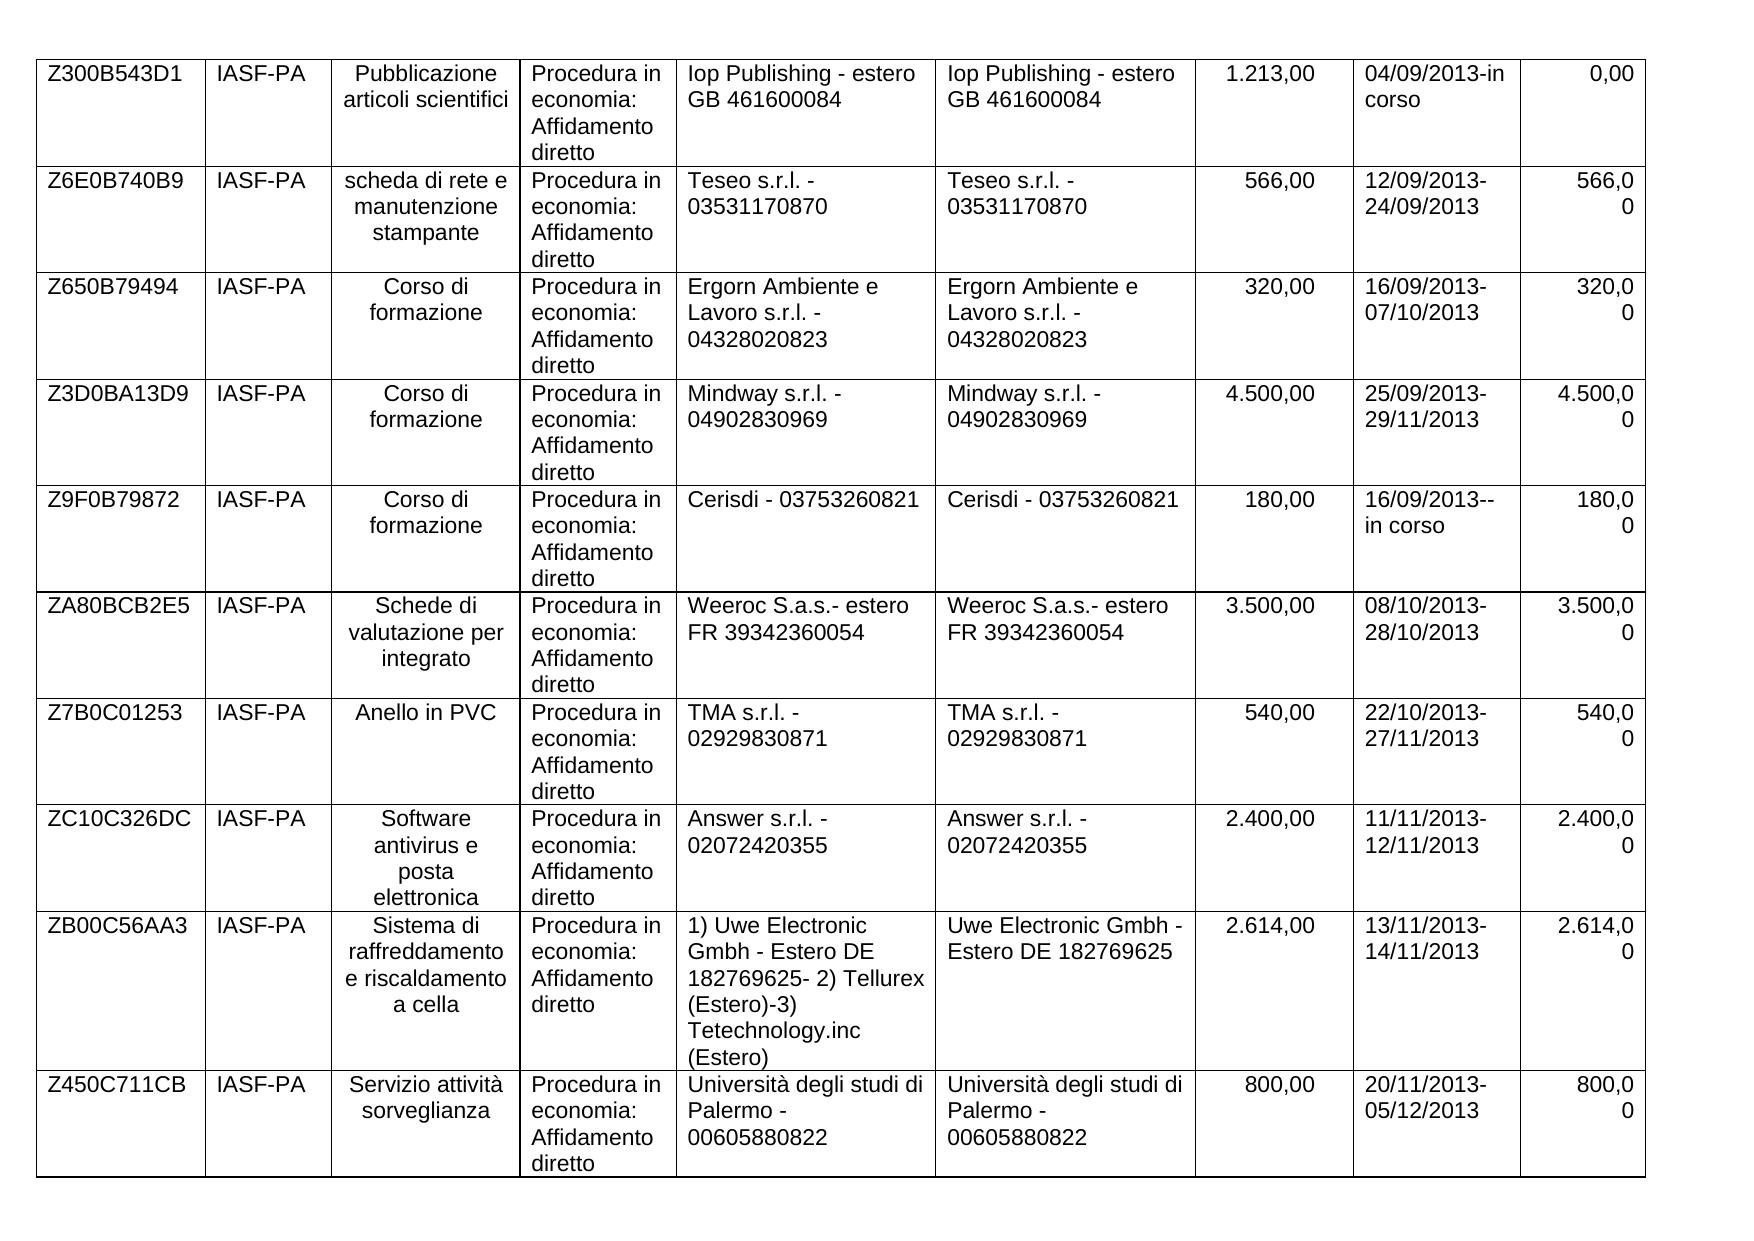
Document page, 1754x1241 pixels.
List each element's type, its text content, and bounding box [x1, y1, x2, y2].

table_cell ZC10C326DC [37, 805, 205, 911]
table_cell TMA s.r.l. - 02929830871 [936, 699, 1195, 804]
table_cell Weeroc S.a.s.- estero FR 39342360054 [936, 593, 1195, 698]
table_cell Corso di formazione [332, 380, 519, 485]
table_cell 22/10/2013-27/11/2013 [1354, 699, 1520, 804]
table_cell TMA s.r.l. - 02929830871 [677, 699, 935, 804]
table_cell 1.213,00 [1196, 60, 1353, 166]
table_cell 25/09/2013-29/11/2013 [1354, 380, 1520, 485]
table_cell 11/11/2013-12/11/2013 [1354, 805, 1520, 911]
table_cell 800,00 [1521, 1071, 1645, 1176]
table_cell Servizio attività sorveglianza [332, 1071, 519, 1176]
table_cell Anello in PVC [332, 699, 519, 804]
table_cell Procedura in economia: Affidamento diretto [521, 486, 676, 591]
table_cell Procedura in economia: Affidamento diretto [521, 699, 676, 804]
table_cell 2.400,00 [1196, 805, 1353, 911]
table_cell 13/11/2013-14/11/2013 [1354, 912, 1520, 1070]
table_cell ZA80BCB2E5 [37, 593, 205, 698]
table_cell Università degli studi di Palermo - 00605880822 [936, 1071, 1195, 1176]
table_cell 12/09/2013-24/09/2013 [1354, 167, 1520, 272]
table_cell Ergorn Ambiente e Lavoro s.r.l. - 04328020823 [677, 273, 935, 378]
table_cell 2.614,00 [1196, 912, 1353, 1070]
table_cell 08/10/2013-28/10/2013 [1354, 593, 1520, 698]
table_cell Teseo s.r.l. - 03531170870 [677, 167, 935, 272]
table_cell Corso di formazione [332, 273, 519, 378]
table_cell IASF-PA [206, 912, 331, 1070]
table_cell Z300B543D1 [37, 60, 205, 166]
table_cell Z450C711CB [37, 1071, 205, 1176]
table_cell Z3D0BA13D9 [37, 380, 205, 485]
table_cell Software antivirus e posta elettronica [332, 805, 519, 911]
table_cell Università degli studi di Palermo - 00605880822 [677, 1071, 935, 1176]
table_cell IASF-PA [206, 273, 331, 378]
table_cell 1) Uwe Electronic Gmbh - Estero DE 182769625- 2) Tellurex (Estero)-3) Tetechnology.inc (Estero) [677, 912, 935, 1070]
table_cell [521, 60, 676, 166]
table_cell Z7B0C01253 [37, 699, 205, 804]
table_cell 320,00 [1196, 273, 1353, 378]
table_cell scheda di rete e manutenzione stampante [332, 167, 519, 272]
table_cell Weeroc S.a.s.- estero FR 39342360054 [677, 593, 935, 698]
table_cell 566,00 [1521, 167, 1645, 272]
table_cell Procedura in economia: Affidamento diretto [521, 273, 676, 378]
table_cell Sistema di raffreddamento e riscaldamento a cella [332, 912, 519, 1070]
table_cell 16/09/2013-07/10/2013 [1354, 273, 1520, 378]
table_cell 2.614,00 [1521, 912, 1645, 1070]
table_cell IASF-PA [206, 805, 331, 911]
table_cell Z650B79494 [37, 273, 205, 378]
table_cell Procedura in economia: Affidamento diretto [521, 593, 676, 698]
table_cell Z6E0B740B9 [37, 167, 205, 272]
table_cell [521, 1071, 676, 1176]
table_cell 320,00 [1521, 273, 1645, 378]
table_cell Cerisdi - 03753260821 [936, 486, 1195, 591]
table_cell 4.500,00 [1196, 380, 1353, 485]
table_cell Procedura in economia: Affidamento diretto [521, 380, 676, 485]
table_cell 180,00 [1196, 486, 1353, 591]
table_cell 566,00 [1196, 167, 1353, 272]
table_cell 3.500,00 [1521, 593, 1645, 698]
table_cell 2.400,00 [1521, 805, 1645, 911]
table_cell Teseo s.r.l. - 03531170870 [936, 167, 1195, 272]
table_cell IASF-PA [206, 167, 331, 272]
table_cell Procedura in economia: Affidamento diretto [521, 167, 676, 272]
table_cell 16/09/2013--in corso [1354, 486, 1520, 591]
table_cell Iop Publishing - estero GB 461600084 [677, 60, 935, 166]
table_cell Procedura in economia: Affidamento diretto [521, 805, 676, 911]
table_cell Answer s.r.l. - 02072420355 [677, 805, 935, 911]
table_cell 20/11/2013-05/12/2013 [1354, 1071, 1520, 1176]
table_cell IASF-PA [206, 593, 331, 698]
table_cell Answer s.r.l. - 02072420355 [936, 805, 1195, 911]
table_cell 540,00 [1521, 699, 1645, 804]
table_cell IASF-PA [206, 60, 331, 166]
table_cell 3.500,00 [1196, 593, 1353, 698]
table_cell IASF-PA [206, 1071, 331, 1176]
table_cell Ergorn Ambiente e Lavoro s.r.l. - 04328020823 [936, 273, 1195, 378]
table_cell IASF-PA [206, 699, 331, 804]
table_cell Mindway s.r.l. - 04902830969 [677, 380, 935, 485]
table_cell 04/09/2013-in corso [1354, 60, 1520, 166]
table_cell 540,00 [1196, 699, 1353, 804]
table_cell Cerisdi - 03753260821 [677, 486, 935, 591]
table_cell Iop Publishing - estero GB 461600084 [936, 60, 1195, 166]
table_cell IASF-PA [206, 380, 331, 485]
table_cell ZB00C56AA3 [37, 912, 205, 1070]
table_cell 180,00 [1521, 486, 1645, 591]
table_cell 800,00 [1196, 1071, 1353, 1176]
table_cell Uwe Electronic Gmbh - Estero DE 182769625 [936, 912, 1195, 1070]
table_cell Corso di formazione [332, 486, 519, 591]
table_cell Pubblicazione articoli scientifici [332, 60, 519, 166]
table_cell Mindway s.r.l. - 04902830969 [936, 380, 1195, 485]
table_cell Procedura in economia: Affidamento diretto [521, 912, 676, 1070]
table_cell Schede di valutazione per integrato [332, 593, 519, 698]
table_cell 4.500,00 [1521, 380, 1645, 485]
table_cell IASF-PA [206, 486, 331, 591]
table_cell 0,00 [1521, 60, 1645, 166]
table_cell Z9F0B79872 [37, 486, 205, 591]
